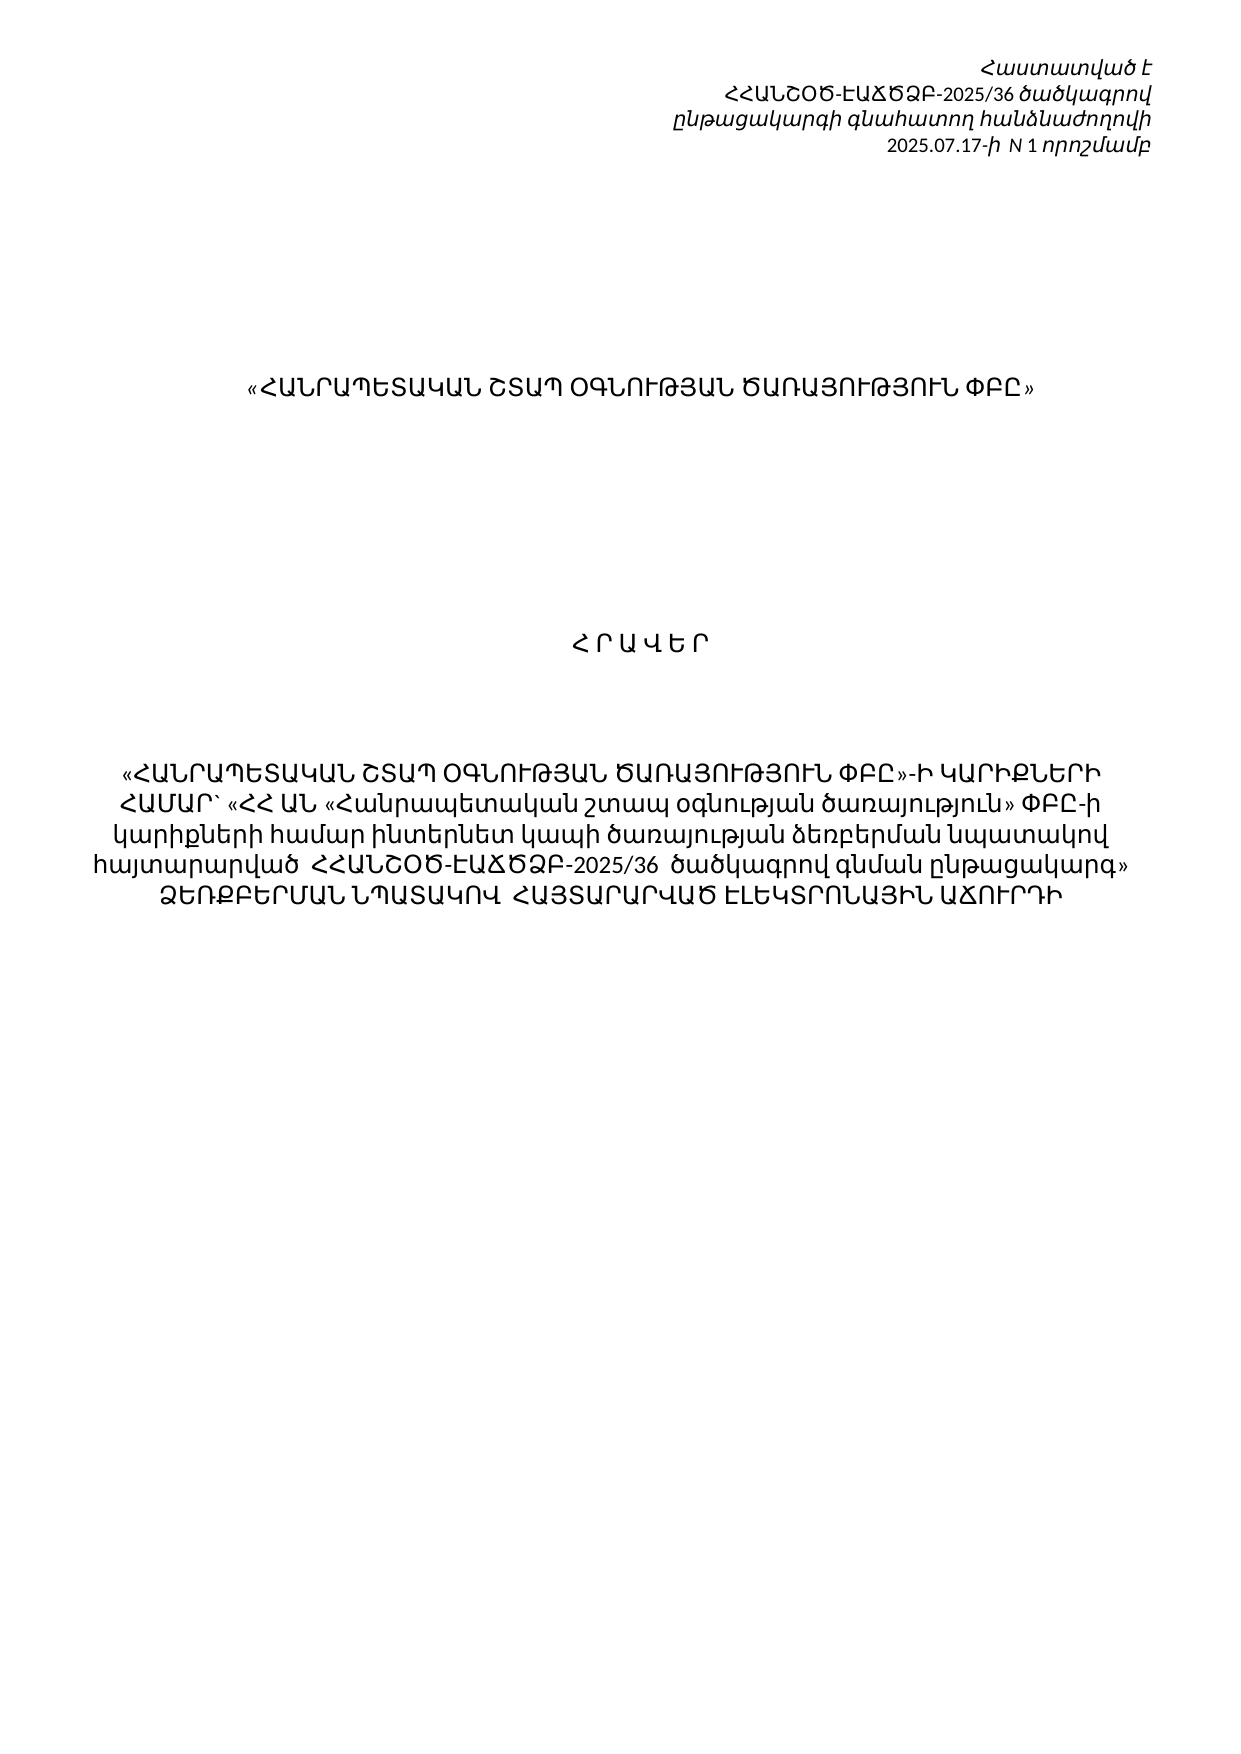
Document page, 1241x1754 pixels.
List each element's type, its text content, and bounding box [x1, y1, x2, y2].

text «ՀԱՆՐԱՊԵՏԱԿԱՆ ՇՏԱՊ ՕԳՆՈՒԹՅԱՆ ԾԱՌԱՅՈՒԹՅՈՒՆ ՓԲԸ»-Ի ԿԱՐԻՔՆԵՐԻ ՀԱՄԱՐ` «ՀՀ ԱՆ «Հանրապետական շտապ օգնության ծառայություն» ՓԲԸ-ի կարիքների համար ինտերնետ կապի ծառայության ձեռբերման նպատակով հայտարարված ՀՀԱՆՇՕԾ-ԷԱՃԾՁԲ-2025/36 ծածկագրով գնման ընթացակարգ» ՁԵՌՔԲԵՐՄԱՆ ՆՊԱՏԱԿՈՎ ՀԱՅՏԱՐԱՐՎԱԾ ԷԼԵԿՏՐՈՆԱՅԻՆ ԱՃՈՒՐԴԻ [69, 758, 1152, 910]
text ՀՀԱՆՇՕԾ-ԷԱՃԾՁԲ-2025/36 ծածկագրով [69, 81, 1152, 106]
text ընթացակարգի գնահատող հանձնաժողովի [69, 106, 1152, 132]
text Հ Ր Ա Վ Ե Ր [69, 629, 1152, 659]
text 2025.07.17 -ի N 1 որոշմամբ [69, 132, 1152, 157]
text Հաստատված է [69, 56, 1152, 81]
text « ՀԱՆՐԱՊԵՏԱԿԱՆ ՇՏԱՊ ՕԳՆՈՒԹՅԱՆ ԾԱՌԱՅՈՒԹՅՈՒՆ ՓԲԸ» [69, 372, 1152, 403]
